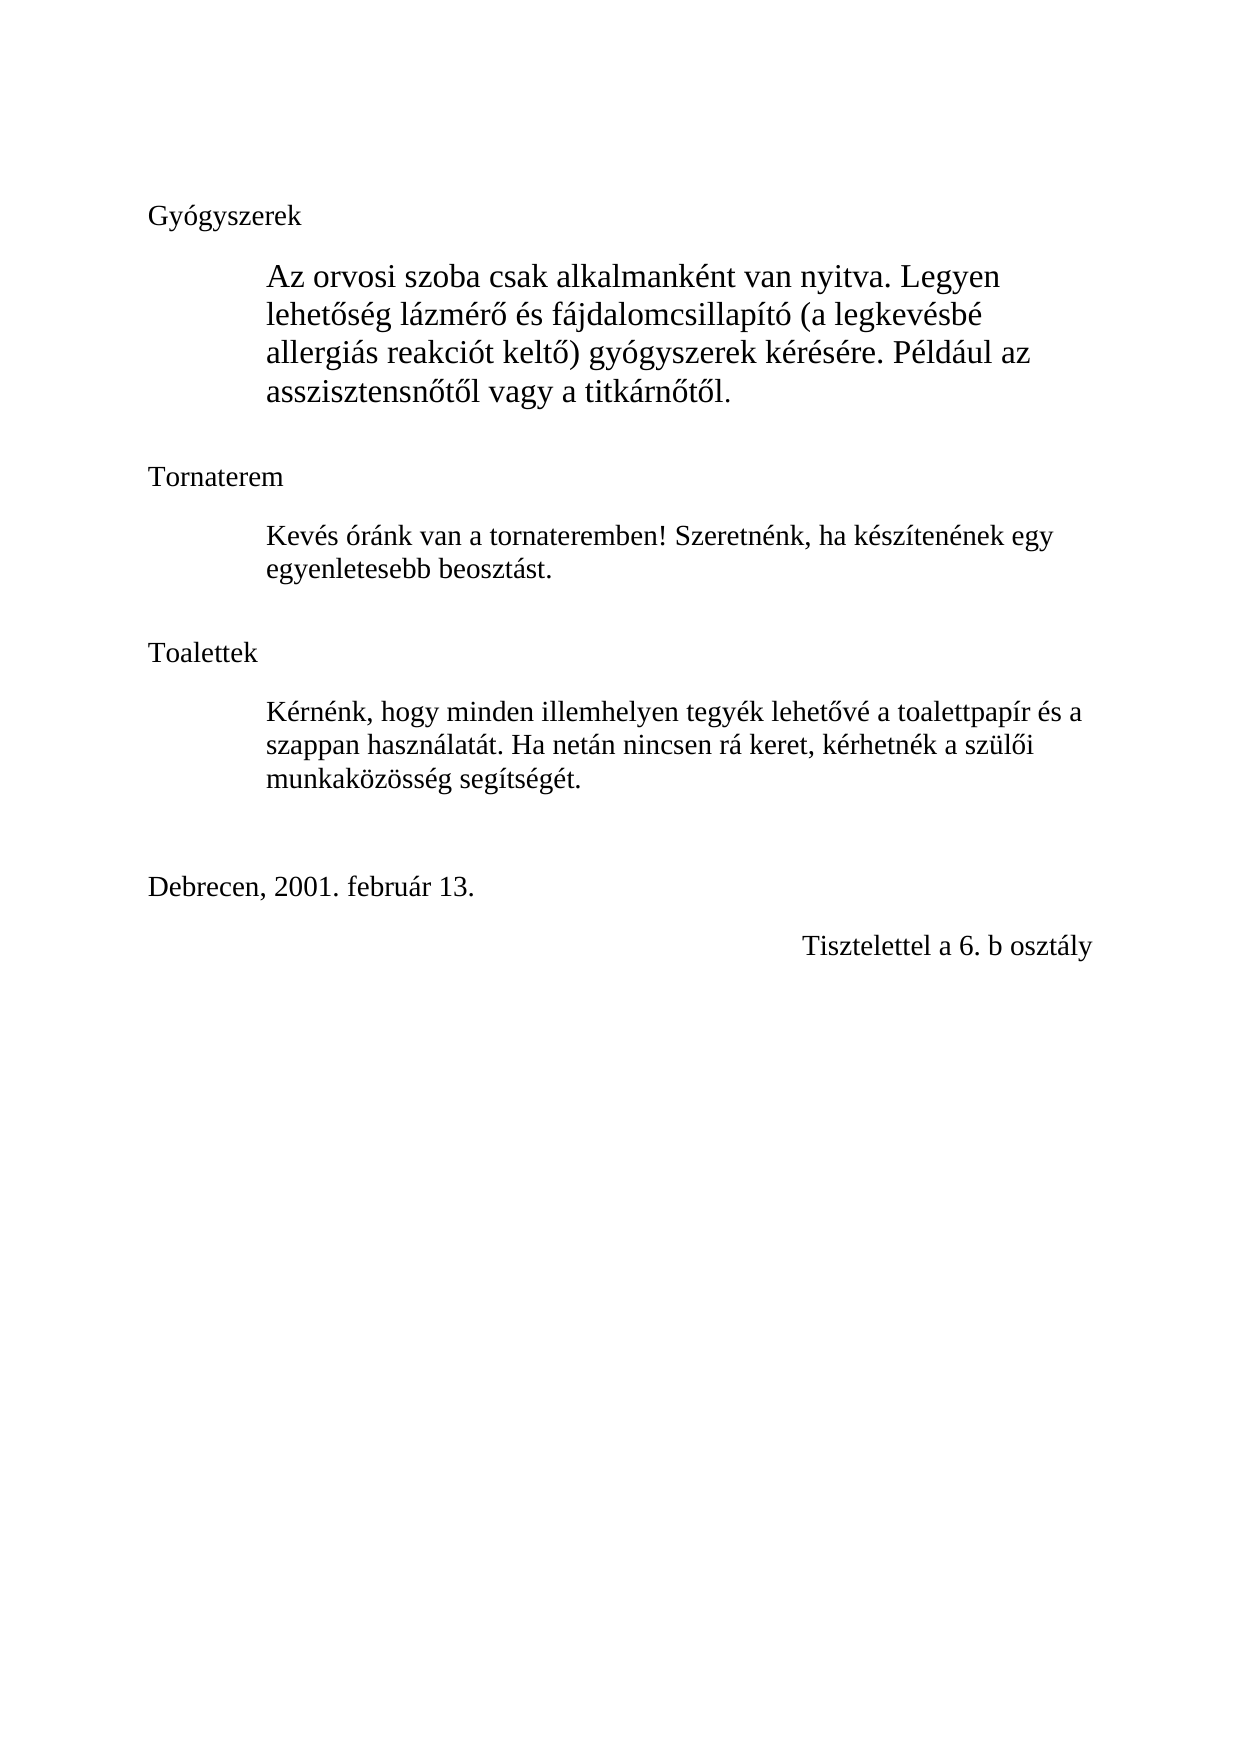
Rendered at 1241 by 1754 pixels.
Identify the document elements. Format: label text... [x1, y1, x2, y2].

text Toalettek [148, 635, 1093, 669]
text Kérnénk, hogy minden illemhelyen tegyék lehetővé a toalettpapír és a szappan használatát. Ha netán nincsen rá keret, kérhetnék a szülői munkaközösség segítségét. [266, 694, 1093, 794]
text Tisztelettel a 6. b osztály [148, 928, 1093, 961]
text Az orvosi szoba csak alkalmanként van nyitva. Legyen lehetőség lázmérő és fájdalomcsillapító (a legkevésbé allergiás reakciót keltő) gyógyszerek kérésére. Például az asszisztensnőtől vagy a titkárnőtől. [266, 256, 1093, 409]
text Tornaterem [148, 459, 1093, 493]
text Debrecen, 2001. február 13. [148, 869, 1093, 903]
text Kevés óránk van a tornateremben! Szeretnénk, ha készítenének egy egyenletesebb beosztást. [266, 518, 1093, 585]
text Gyógyszerek [148, 198, 1093, 231]
